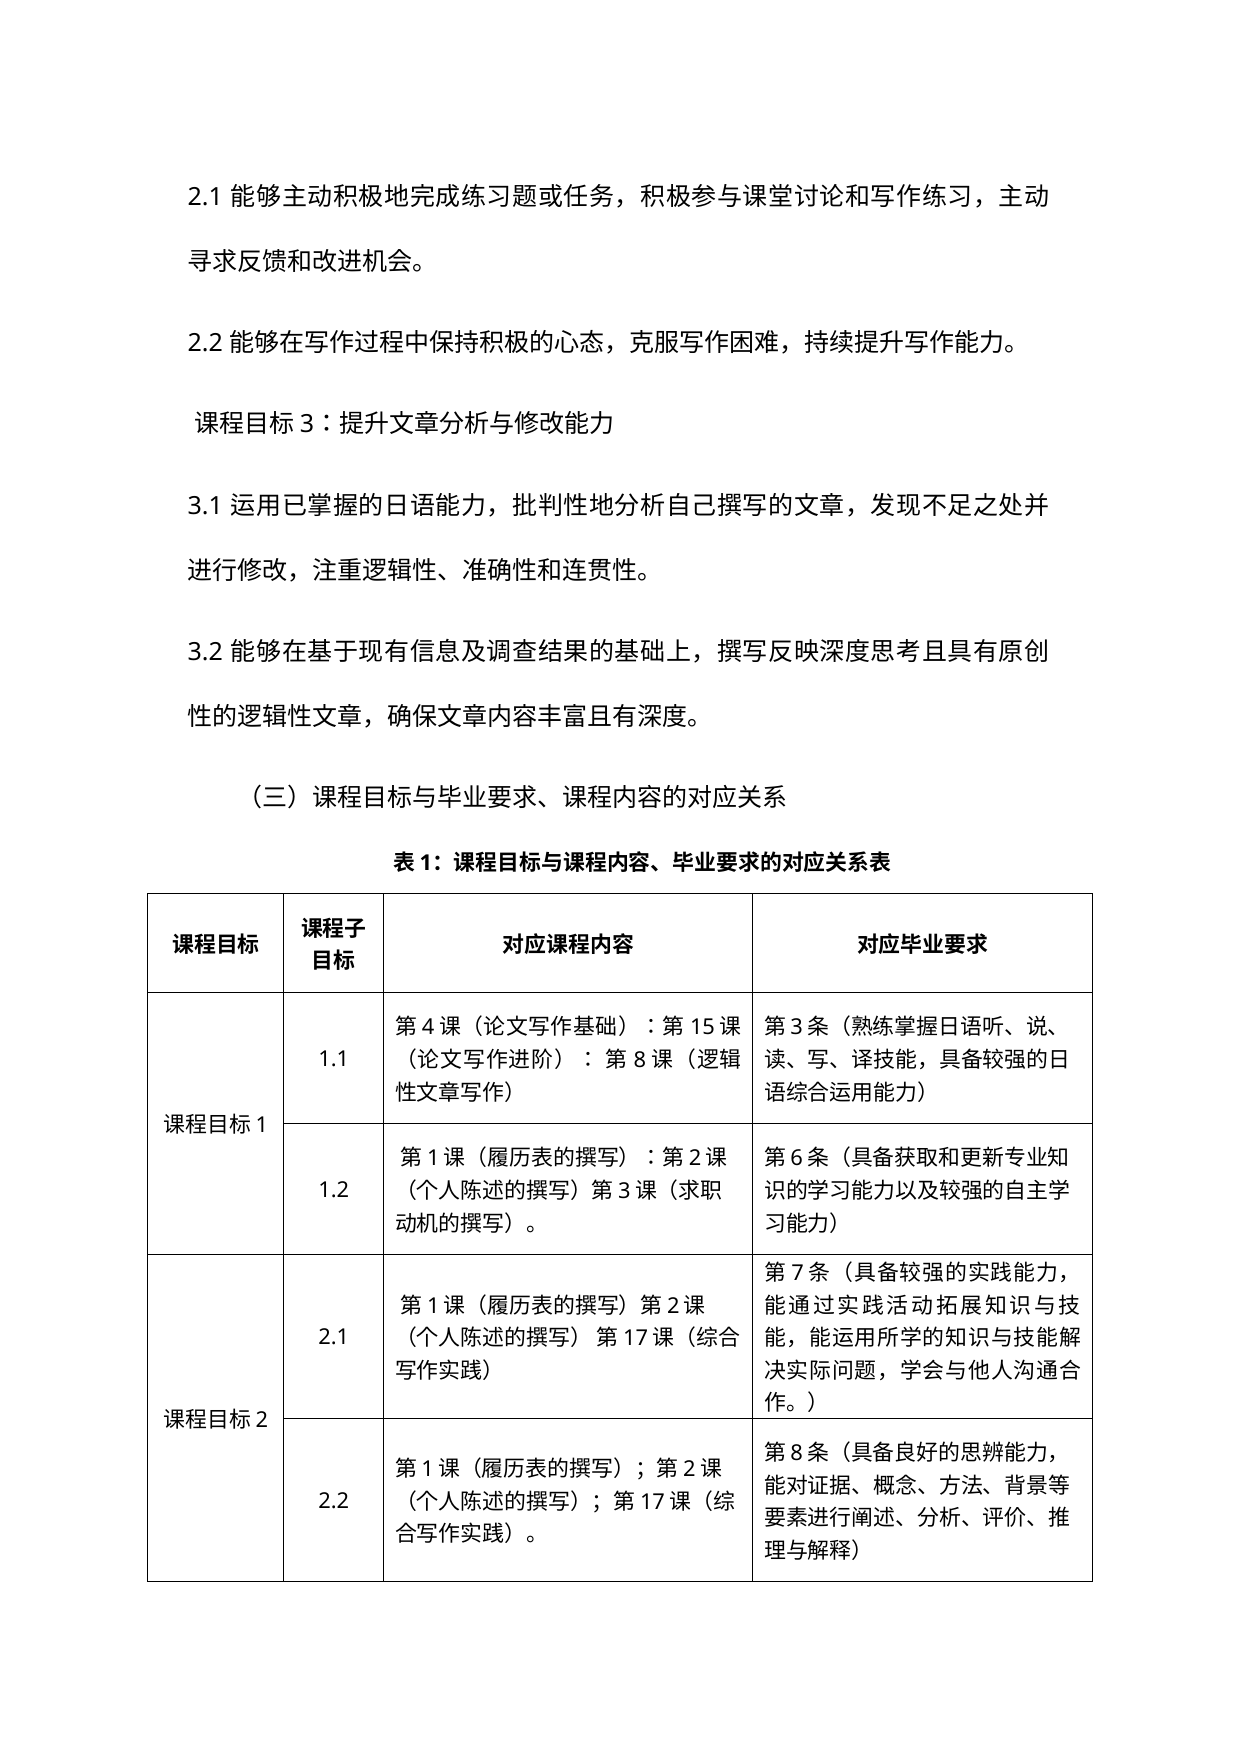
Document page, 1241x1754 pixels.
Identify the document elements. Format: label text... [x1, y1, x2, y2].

table_cell 2.1 [284, 1255, 383, 1417]
table_cell 第6条（具备获取和更新专业知识的学习能力以及较强的自主学习能力） [753, 1124, 1092, 1254]
table_cell 课程目标1 [148, 993, 283, 1254]
table_header 对应课程内容 [384, 894, 752, 992]
table_cell 第1课（履历表的撰写）：第2课（个人陈述的撰写）第3课（求职动机的撰写）。 [384, 1124, 752, 1254]
table_cell 2.2 [284, 1419, 383, 1581]
table_cell 第3条（熟练掌握日语听、说、读、写、译技能，具备较强的日语综合运用能力） [753, 993, 1092, 1123]
table_header 课程子目标 [284, 894, 383, 992]
table_header 课程目标 [148, 894, 283, 992]
table_cell 第7条（具备较强的实践能力，能通过实践活动拓展知识与技能，能运用所学的知识与技能解决实际问题，学会与他人沟通合作。） [753, 1255, 1092, 1417]
table_header 对应毕业要求 [753, 894, 1092, 992]
table_cell 1.2 [284, 1124, 383, 1254]
list 3.2 能够在基于现有信息及调查结果的基础上，撰写反映深度思考且具有原创性的逻辑性文章，确保文章内容丰富且有深度。 [187, 617, 1053, 747]
text （三）课程目标与毕业要求、课程内容的对应关系 [187, 763, 1053, 828]
list 3.1 运用已掌握的日语能力，批判性地分析自己撰写的文章，发现不足之处并进行修改，注重逻辑性、准确性和连贯性。 [187, 471, 1053, 601]
list 课程目标 3：提升文章分析与修改能力 [187, 389, 1053, 454]
table_cell 第1课（履历表的撰写）；第2课（个人陈述的撰写）；第17课（综合写作实践）。 [384, 1419, 752, 1581]
table_cell 第1课（履历表的撰写）第2课（个人陈述的撰写） 第17课（综合写作实践） [384, 1255, 752, 1417]
table_cell 课程目标2 [148, 1255, 283, 1581]
table_cell 1.1 [284, 993, 383, 1123]
list 2.1 能够主动积极地完成练习题或任务，积极参与课堂讨论和写作练习，主动寻求反馈和改进机会。 [187, 162, 1053, 292]
text 表1：课程目标与课程内容、毕业要求的对应关系表 [187, 844, 1053, 877]
table_cell 第4课（论文写作基础）：第15课（论文写作进阶）： 第8课（逻辑性文章写作） [384, 993, 752, 1123]
list 2.2 能够在写作过程中保持积极的心态，克服写作困难，持续提升写作能力。 [187, 308, 1053, 373]
table_cell 第8条（具备良好的思辨能力，能对证据、概念、方法、背景等要素进行阐述、分析、评价、推理与解释） [753, 1419, 1092, 1581]
